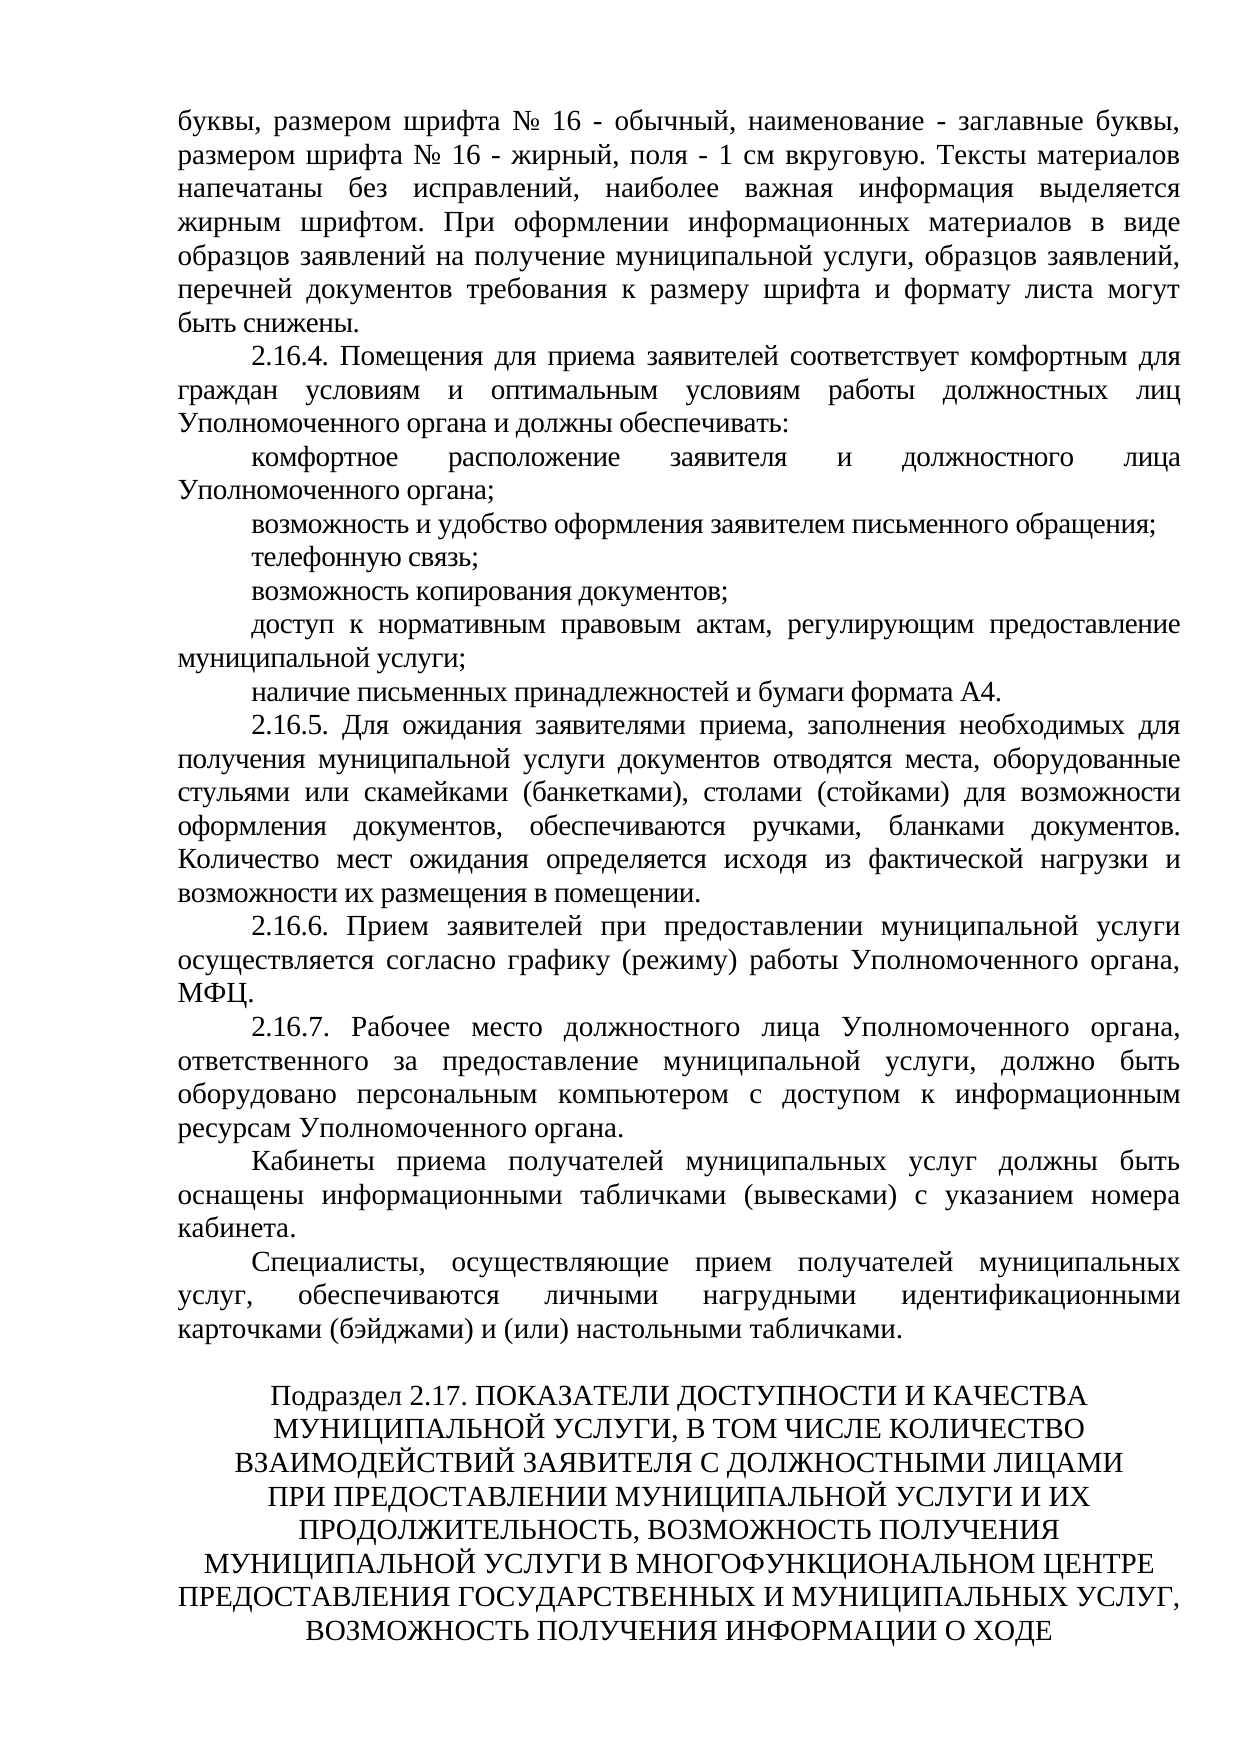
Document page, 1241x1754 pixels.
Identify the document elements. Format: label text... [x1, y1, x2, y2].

text 2.16.7. Рабочее место должностного лица Уполномоченного органа, ответственного за предоставление муниципальной услуги, должно быть оборудовано персональным компьютером с доступом к информационным ресурсам Уполномоченного органа. [177, 1009, 1181, 1143]
text ПРИ ПРЕДОСТАВЛЕНИИ МУНИЦИПАЛЬНОЙ УСЛУГИ И ИХ [177, 1479, 1181, 1512]
text возможность и удобство оформления заявителем письменного обращения; [177, 506, 1181, 539]
text ПРОДОЛЖИТЕЛЬНОСТЬ, ВОЗМОЖНОСТЬ ПОЛУЧЕНИЯ [177, 1512, 1181, 1546]
text наличие письменных принадлежностей и бумаги формата A4. [177, 674, 1181, 707]
text Подраздел 2.17. ПОКАЗАТЕЛИ ДОСТУПНОСТИ И КАЧЕСТВА [177, 1378, 1181, 1412]
text телефонную связь; [177, 539, 1181, 573]
text МУНИЦИПАЛЬНОЙ УСЛУГИ, В ТОМ ЧИСЛЕ КОЛИЧЕСТВО [177, 1412, 1181, 1445]
text доступ к нормативным правовым актам, регулирующим предоставление муниципальной услуги; [177, 607, 1181, 674]
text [177, 103, 1181, 338]
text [177, 1546, 1181, 1646]
text комфортное расположение заявителя и должностного лица Уполномоченного органа; [177, 439, 1181, 506]
text 2.16.4. Помещения для приема заявителей соответствует комфортным для граждан условиям и оптимальным условиям работы должностных лиц Уполномоченного органа и должны обеспечивать: [177, 338, 1181, 439]
text Кабинеты приема получателей муниципальных услуг должны быть оснащены информационными табличками (вывесками) с указанием номера кабинета. [177, 1143, 1181, 1244]
text 2.16.5. Для ожидания заявителями приема, заполнения необходимых для получения муниципальной услуги документов отводятся места, оборудованные стульями или скамейками (банкетками), столами (стойками) для возможности оформления документов, обеспечиваются ручками, бланками документов. Количество мест ожидания определяется исходя из фактической нагрузки и возможности их размещения в помещении. [177, 707, 1181, 908]
text 2.16.6. Прием заявителей при предоставлении муниципальной услуги осуществляется согласно графику (режиму) работы Уполномоченного органа, МФЦ. [177, 908, 1181, 1009]
text ВЗАИМОДЕЙСТВИЙ ЗАЯВИТЕЛЯ С ДОЛЖНОСТНЫМИ ЛИЦАМИ [177, 1445, 1181, 1479]
text Специалисты, осуществляющие прием получателей муниципальных услуг, обеспечиваются личными нагрудными идентификационными карточками (бэйджами) и (или) настольными табличками. [177, 1244, 1181, 1344]
text возможность копирования документов; [177, 573, 1181, 607]
